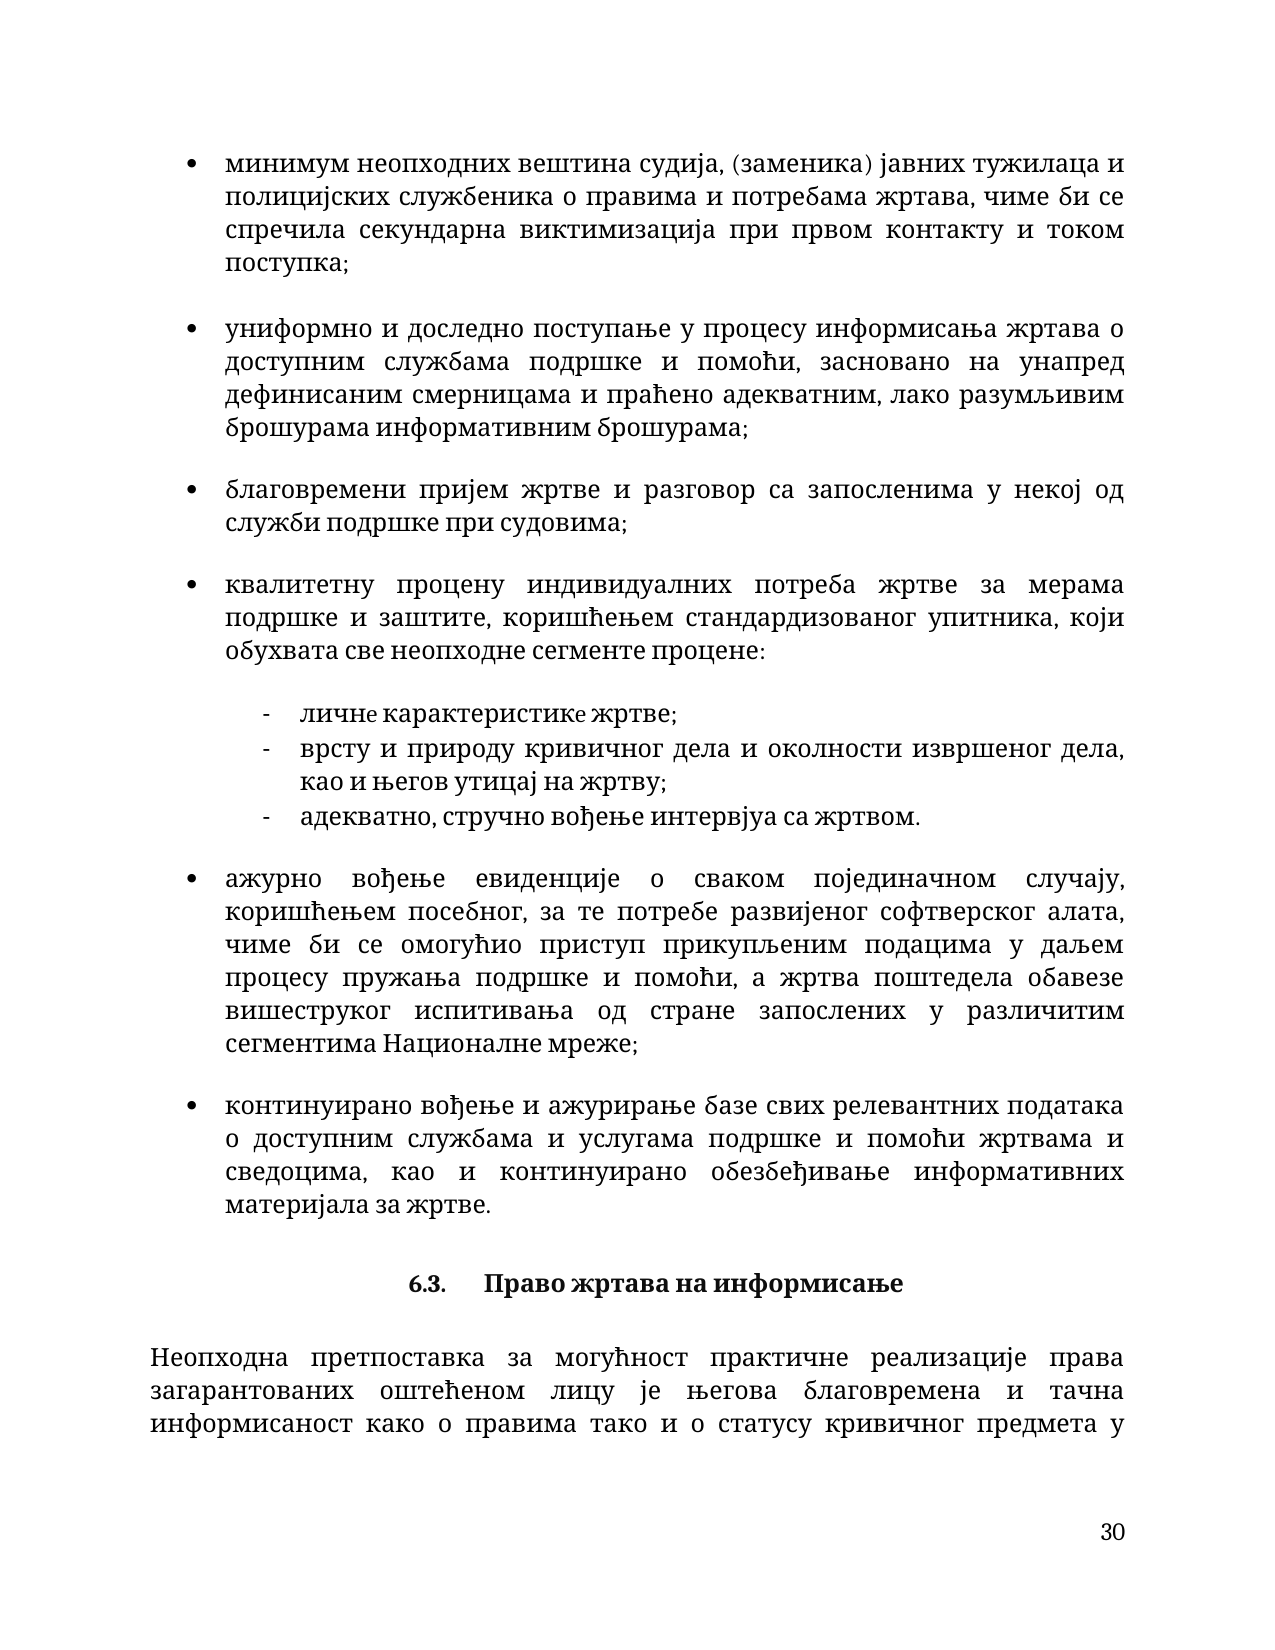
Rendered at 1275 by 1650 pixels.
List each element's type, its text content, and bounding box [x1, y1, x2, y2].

list квалитетну процену индивидуалних потреба жртве за мерама подршке и заштите, коришћењем стандардизованог упитника, који обухвата све неопходне сегменте процене: [187, 571, 1125, 666]
list врсту и природу кривичног дела и околности извршеног дела, као и његов утицај на жртву; [262, 733, 1125, 797]
list ажурно вођење евиденције о сваком појединачном случају, коришћењем посебног, за те потребе развијеног софтверског алата, чиме би се омогућио приступ прикупљеним подацима у даљем процесу пружања подршке и помоћи, а жртва поштедела обавезе вишеструког испитивања од стране запослених у различитим сегментима Националне мреже; [187, 865, 1125, 1059]
list адекватно, стручно вођење интервјуа са жртвом. [262, 801, 1125, 832]
subtitle Право жртава на информисање [187, 1269, 1125, 1298]
list униформно и доследно поступање у процесу информисања жртава о доступним службама подршке и помоћи, засновано на унапред дефинисаним смерницама и праћено адекватним, лако разумљивим брошурама информативним брошурама; [187, 315, 1125, 443]
list благовремени пријем жртве и разговор са запосленима у некој од служби подршке при судовима; [187, 476, 1125, 538]
list личнe карактеристикe жртве; [262, 698, 1125, 729]
list континуирано вођење и ажурирање базе свих релевантних података о доступним службама и услугама подршке и помоћи жртвама и сведоцима, као и континуирано обезбеђивање информативних материјала за жртве. [187, 1092, 1125, 1220]
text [150, 1344, 1125, 1438]
list минимум неопходних вештина судија, (заменика) јавних тужилаца и полицијских службеника о правима и потребама жртава, чиме би се спречила секундарна виктимизација при првом контакту и током поступка; [187, 150, 1125, 278]
